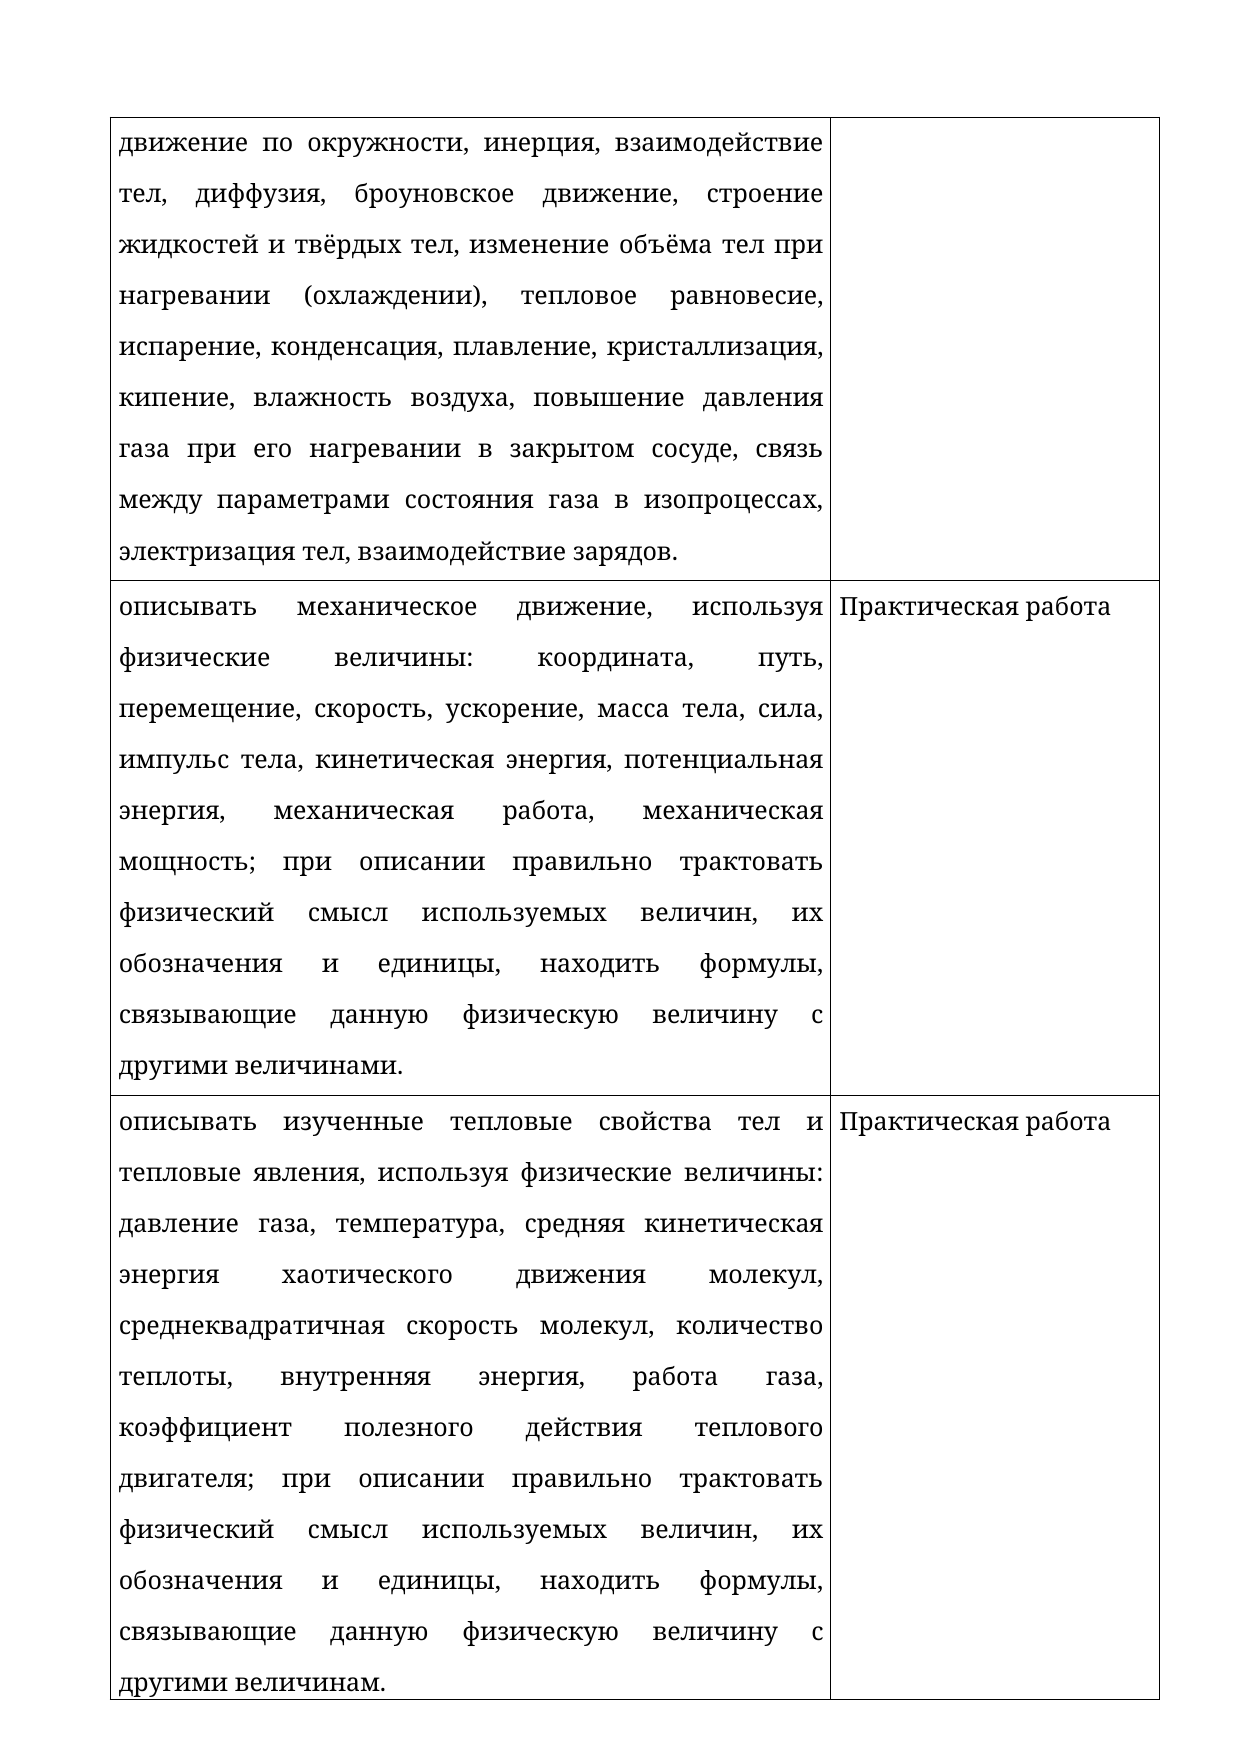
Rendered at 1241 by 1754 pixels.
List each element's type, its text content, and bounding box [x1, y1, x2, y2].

table_cell описывать изученные тепловые свойства тел и тепловые явления, используя физические величины: давление газа, температура, средняя кинетическая энергия хаотического движения молекул, среднеквадратичная скорость молекул, количество теплоты, внутренняя энергия, работа газа, коэффициент полезного действия теплового двигателя; при описании правильно трактовать физический смысл используемых величин, их обозначения и единицы, находить формулы, связывающие данную физическую величину с другими величинам. [111, 1096, 830, 1699]
table_cell описывать механическое движение, используя физические величины: координата, путь, перемещение, скорость, ускорение, масса тела, сила, импульс тела, кинетическая энергия, потенциальная энергия, механическая работа, механическая мощность; при описании правильно трактовать физический смысл используемых величин, их обозначения и единицы, находить формулы, связывающие данную физическую величину с другими величинами. [111, 581, 830, 1095]
table_header движение по окружности, инерция, взаимодействие тел, диффузия, броуновское движение, строение жидкостей и твёрдых тел, изменение объёма тел при нагревании (охлаждении), тепловое равновесие, испарение, конденсация, плавление, кристаллизация, кипение, влажность воздуха, повышение давления газа при его нагревании в закрытом сосуде, связь между параметрами состояния газа в изопроцессах, электризация тел, взаимодействие зарядов. [111, 118, 830, 580]
table_cell Практическая работа [831, 581, 1159, 1095]
table_cell Практическая работа [831, 1096, 1159, 1699]
table_header [831, 118, 1159, 580]
